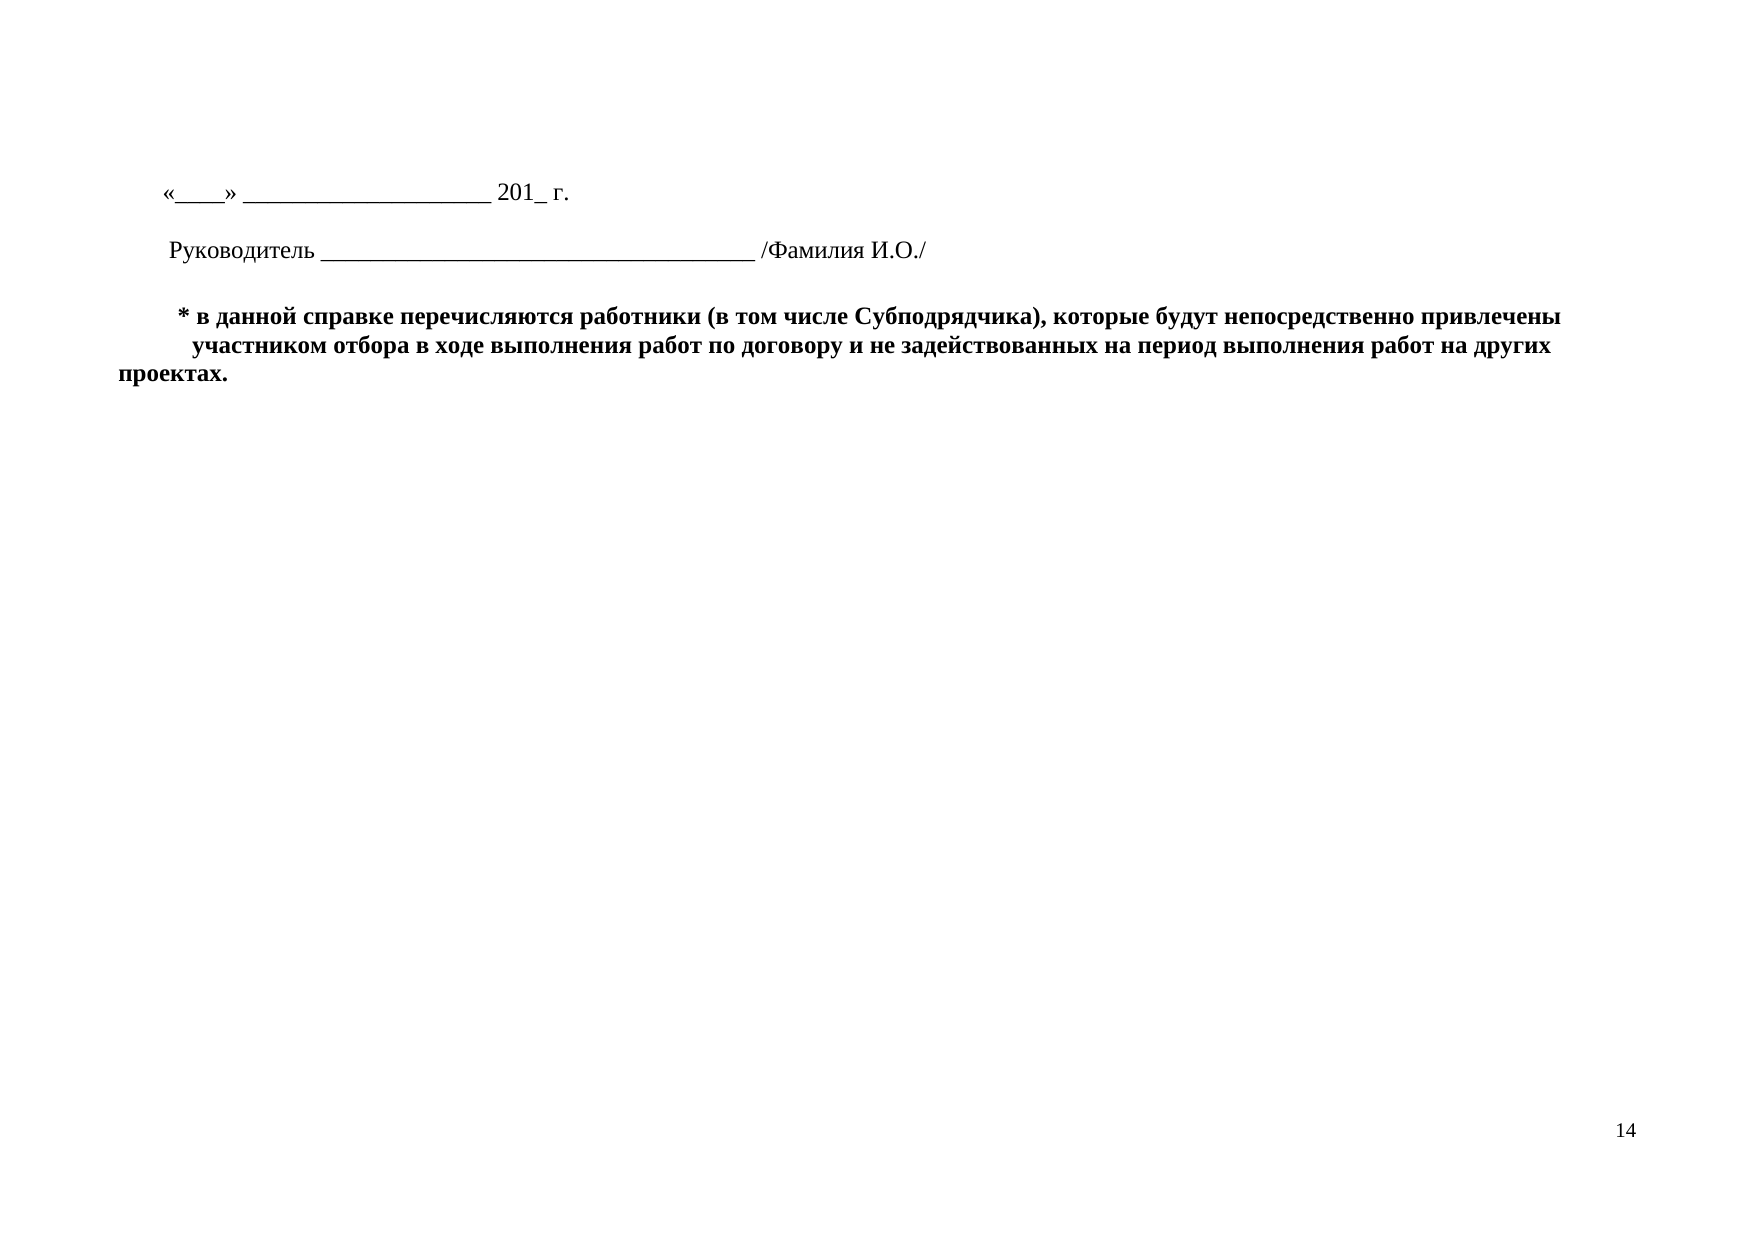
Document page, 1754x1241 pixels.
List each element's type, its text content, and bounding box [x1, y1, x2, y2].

text Руководитель ___________________________________ /Фамилия И.О./ [118, 235, 1636, 263]
text * в данной справке перечисляются работники (в том числе Субподрядчика), которые будут непосредственно привлечены участником отбора в ходе выполнения работ по договору и не задействованных на период выполнения работ на других проектах. [118, 301, 1640, 387]
text «____» ____________________ 201_ г. [118, 177, 1636, 206]
